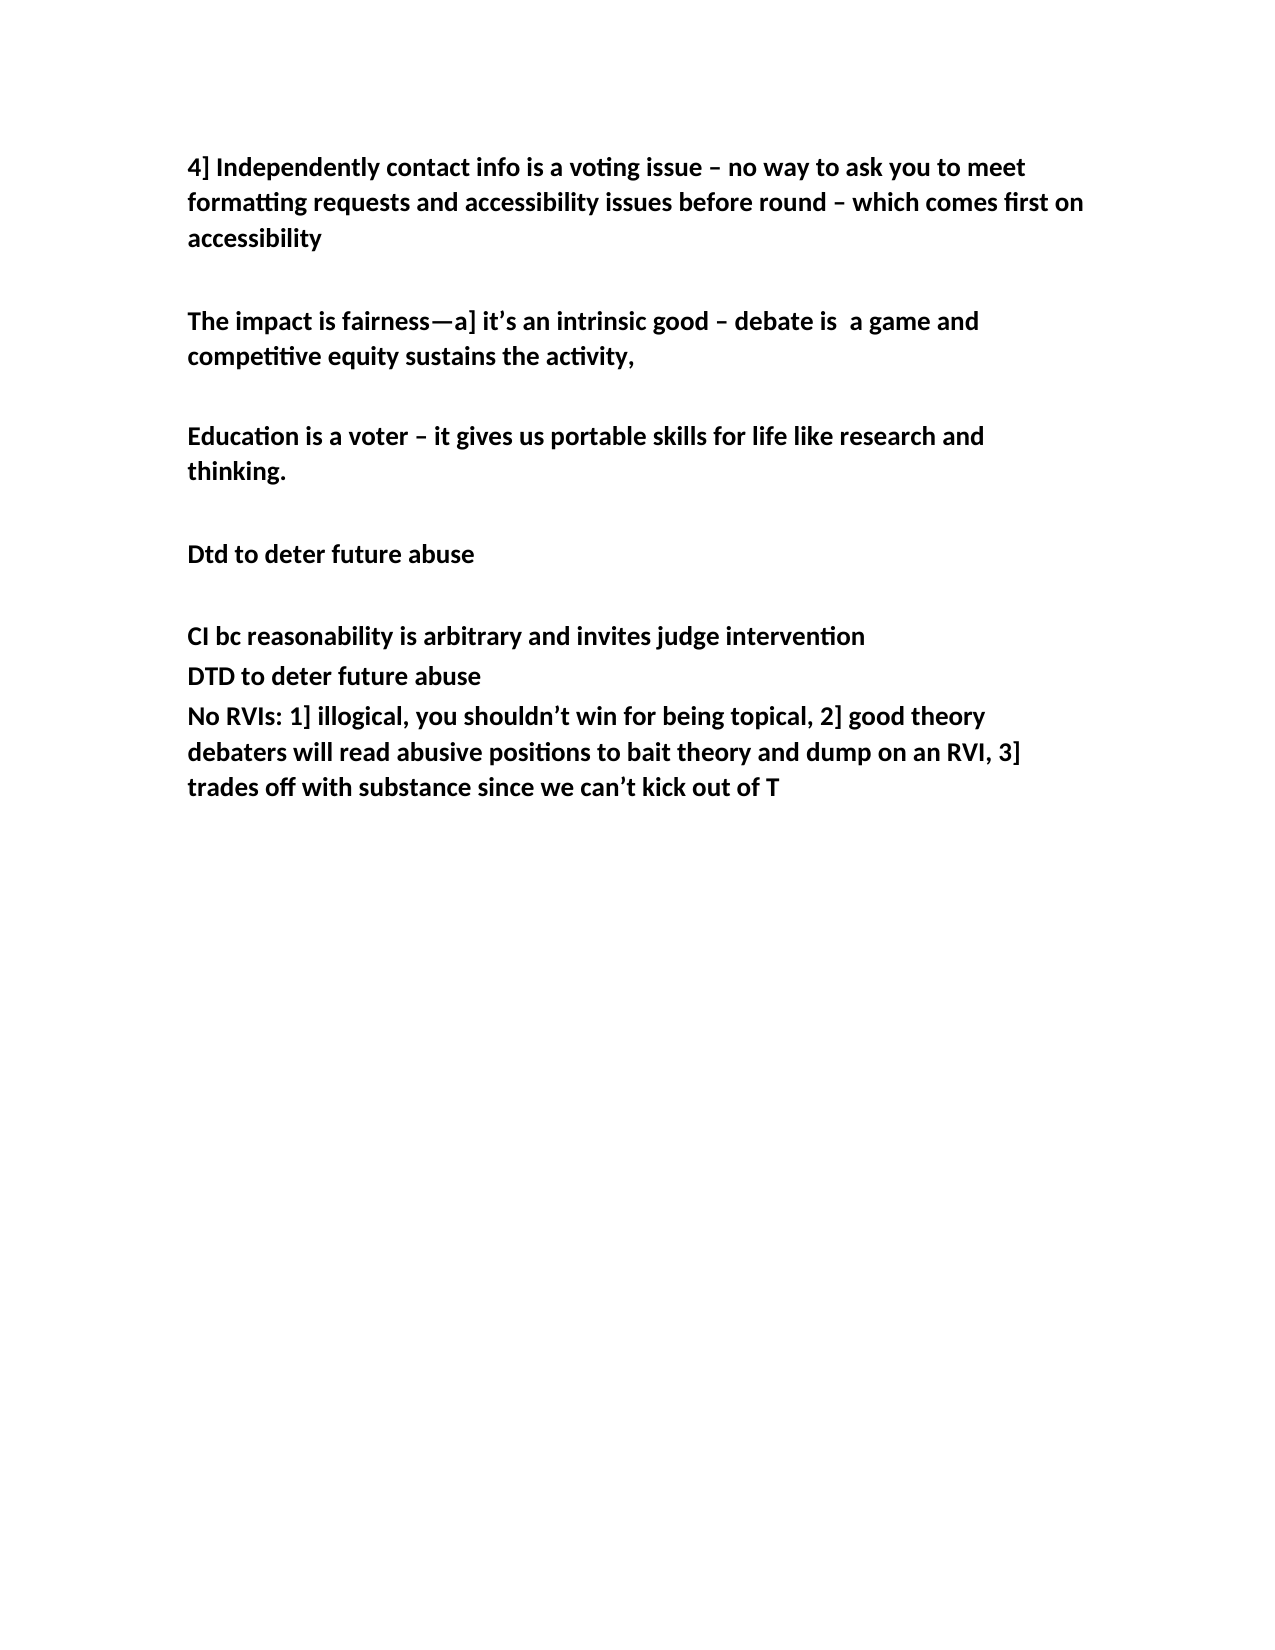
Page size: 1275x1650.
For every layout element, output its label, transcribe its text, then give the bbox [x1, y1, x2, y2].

subtitle The impact is fairness—a] it’s an intrinsic good – debate is a game and competitive equity sustains the activity, [187, 304, 1087, 372]
subtitle DTD to deter future abuse [187, 659, 1087, 692]
subtitle Dtd to deter future abuse [187, 537, 1087, 570]
subtitle Education is a voter – it gives us portable skills for life like research and thinking. [187, 419, 1087, 488]
subtitle No RVIs: 1] illogical, you shouldn’t win for being topical, 2] good theory debaters will read abusive positions to bait theory and dump on an RVI, 3] trades off with substance since we can’t kick out of T [187, 699, 1087, 803]
subtitle CI bc reasonability is arbitrary and invites judge intervention [187, 619, 1087, 653]
subtitle 4] Independently contact info is a voting issue – no way to ask you to meet formatting requests and accessibility issues before round – which comes first on accessibility [187, 150, 1087, 254]
